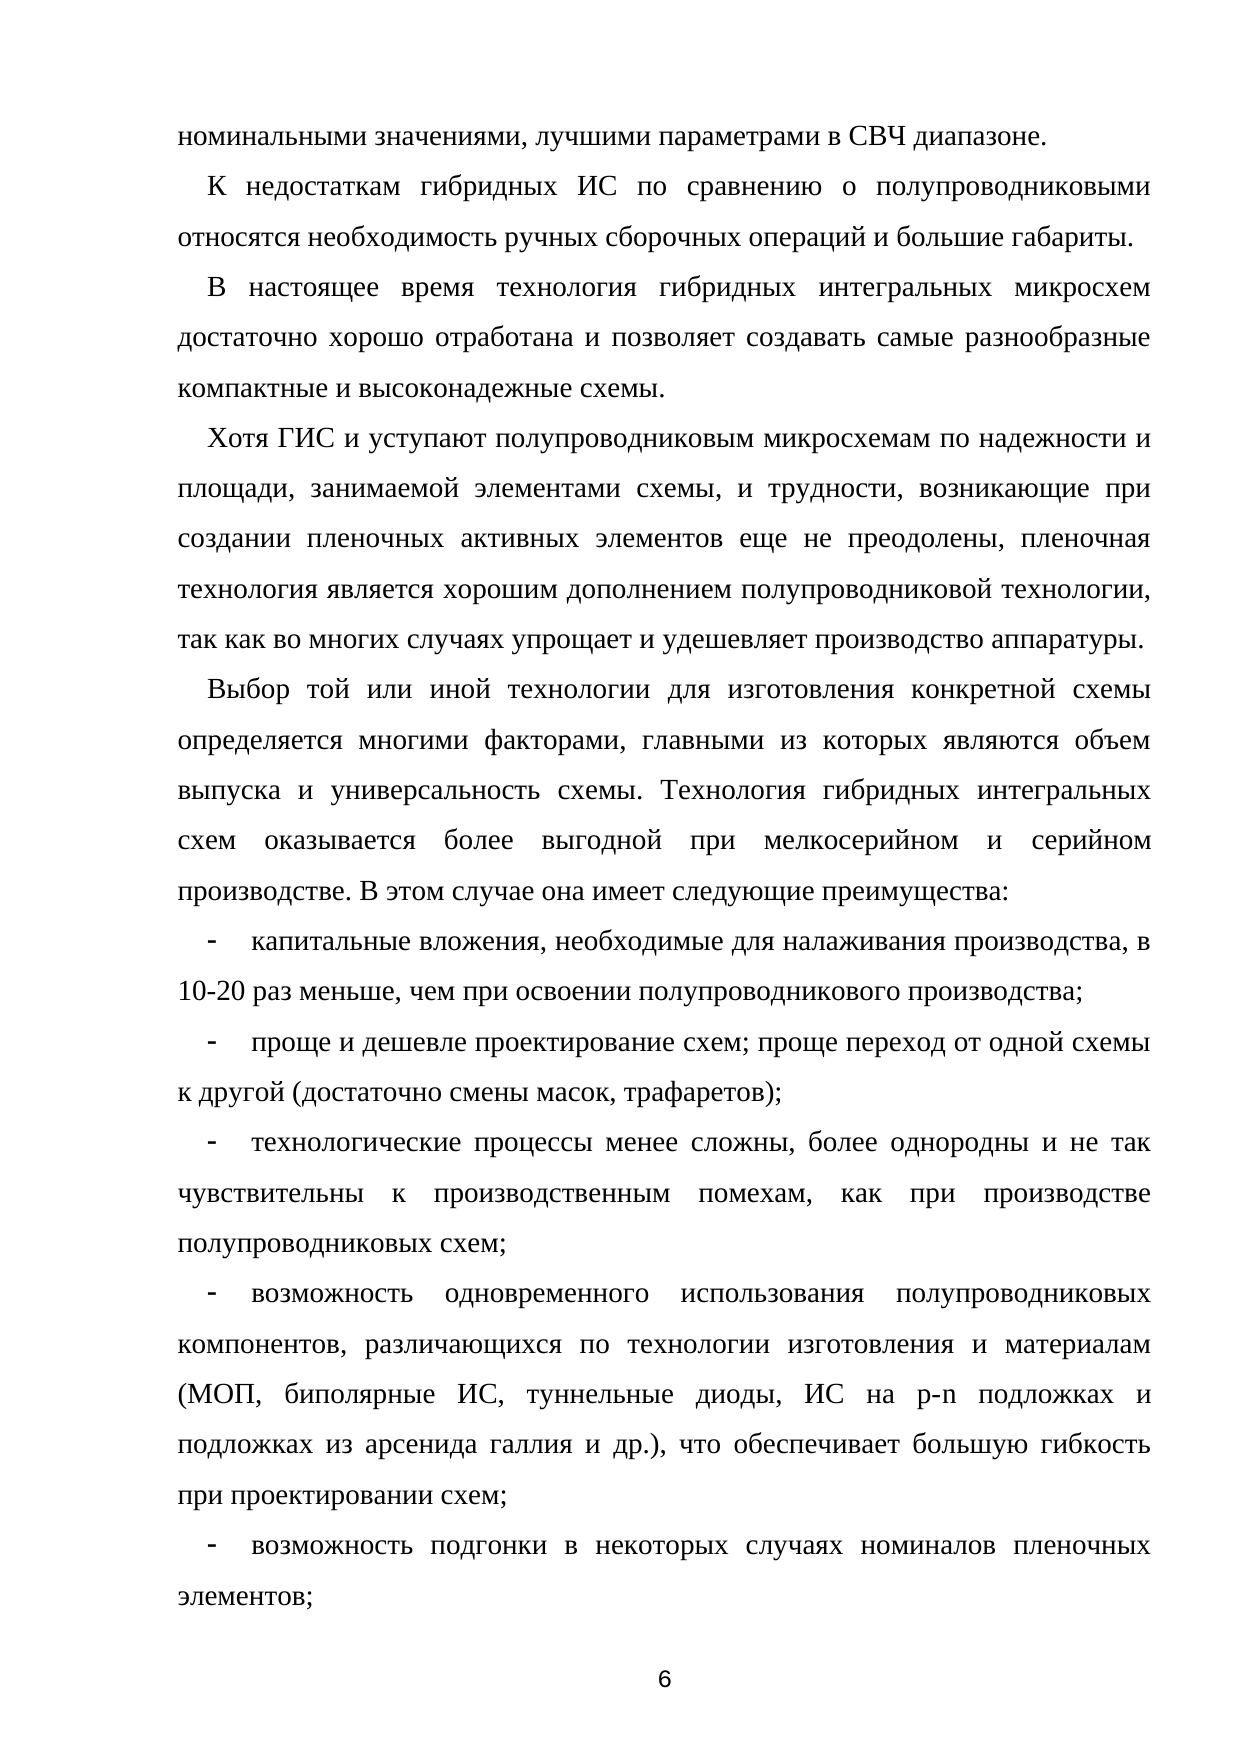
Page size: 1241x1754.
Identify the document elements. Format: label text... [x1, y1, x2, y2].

list возможность подгонки в некоторых случаях номиналов пленочных элементов; [177, 1527, 1152, 1611]
text Выбор той или иной технологии для изготовления конкретной схемы определяется многими факторами, главными из которых являются объем выпуска и универсальность схемы. Технология гибридных интегральных схем оказывается более выгодной при мелкосерийном и серийном производстве. В этом случае она имеет следующие преимущества: [177, 672, 1152, 906]
text В настоящее время технология гибридных интегральных микросхем достаточно хорошо отработана и позволяет создавать самые разнообразные компактные и высоконадежные схемы. [177, 269, 1152, 403]
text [177, 118, 1152, 152]
list технологические процессы менее сложны, более однородны и не так чувствительны к производственным помехам, как при производстве полупроводниковых схем; [177, 1124, 1152, 1259]
text Хотя ГИС и уступают полупроводниковым микросхемам по надежности и площади, занимаемой элементами схемы, и трудности, возникающие при создании пленочных активных элементов еще не преодолены, пленочная технология является хорошим дополнением полупроводниковой технологии, так как во многих случаях упрощает и удешевляет производство аппаратуры. [177, 420, 1152, 655]
text К недостаткам гибридных ИС по сравнению о полупроводниковыми относятся необходимость ручных сборочных операций и большие габариты. [177, 168, 1152, 252]
list проще и дешевле проектирование схем; проще переход от одной схемы к другой (достаточно смены масок, трафаретов); [177, 1024, 1152, 1108]
list возможность одновременного использования полупроводниковых компонентов, различающихся по технологии изготовления и материалам (МОП, биполярные ИС, туннельные диоды, ИС на р-n подложках и подложках из арсенида галлия и др.), что обеспечивает большую гибкость при проектировании схем; [177, 1276, 1152, 1511]
list капитальные вложения, необходимые для налаживания производства, в 10-20 раз меньше, чем при освоении полупроводникового производства; [177, 923, 1152, 1007]
